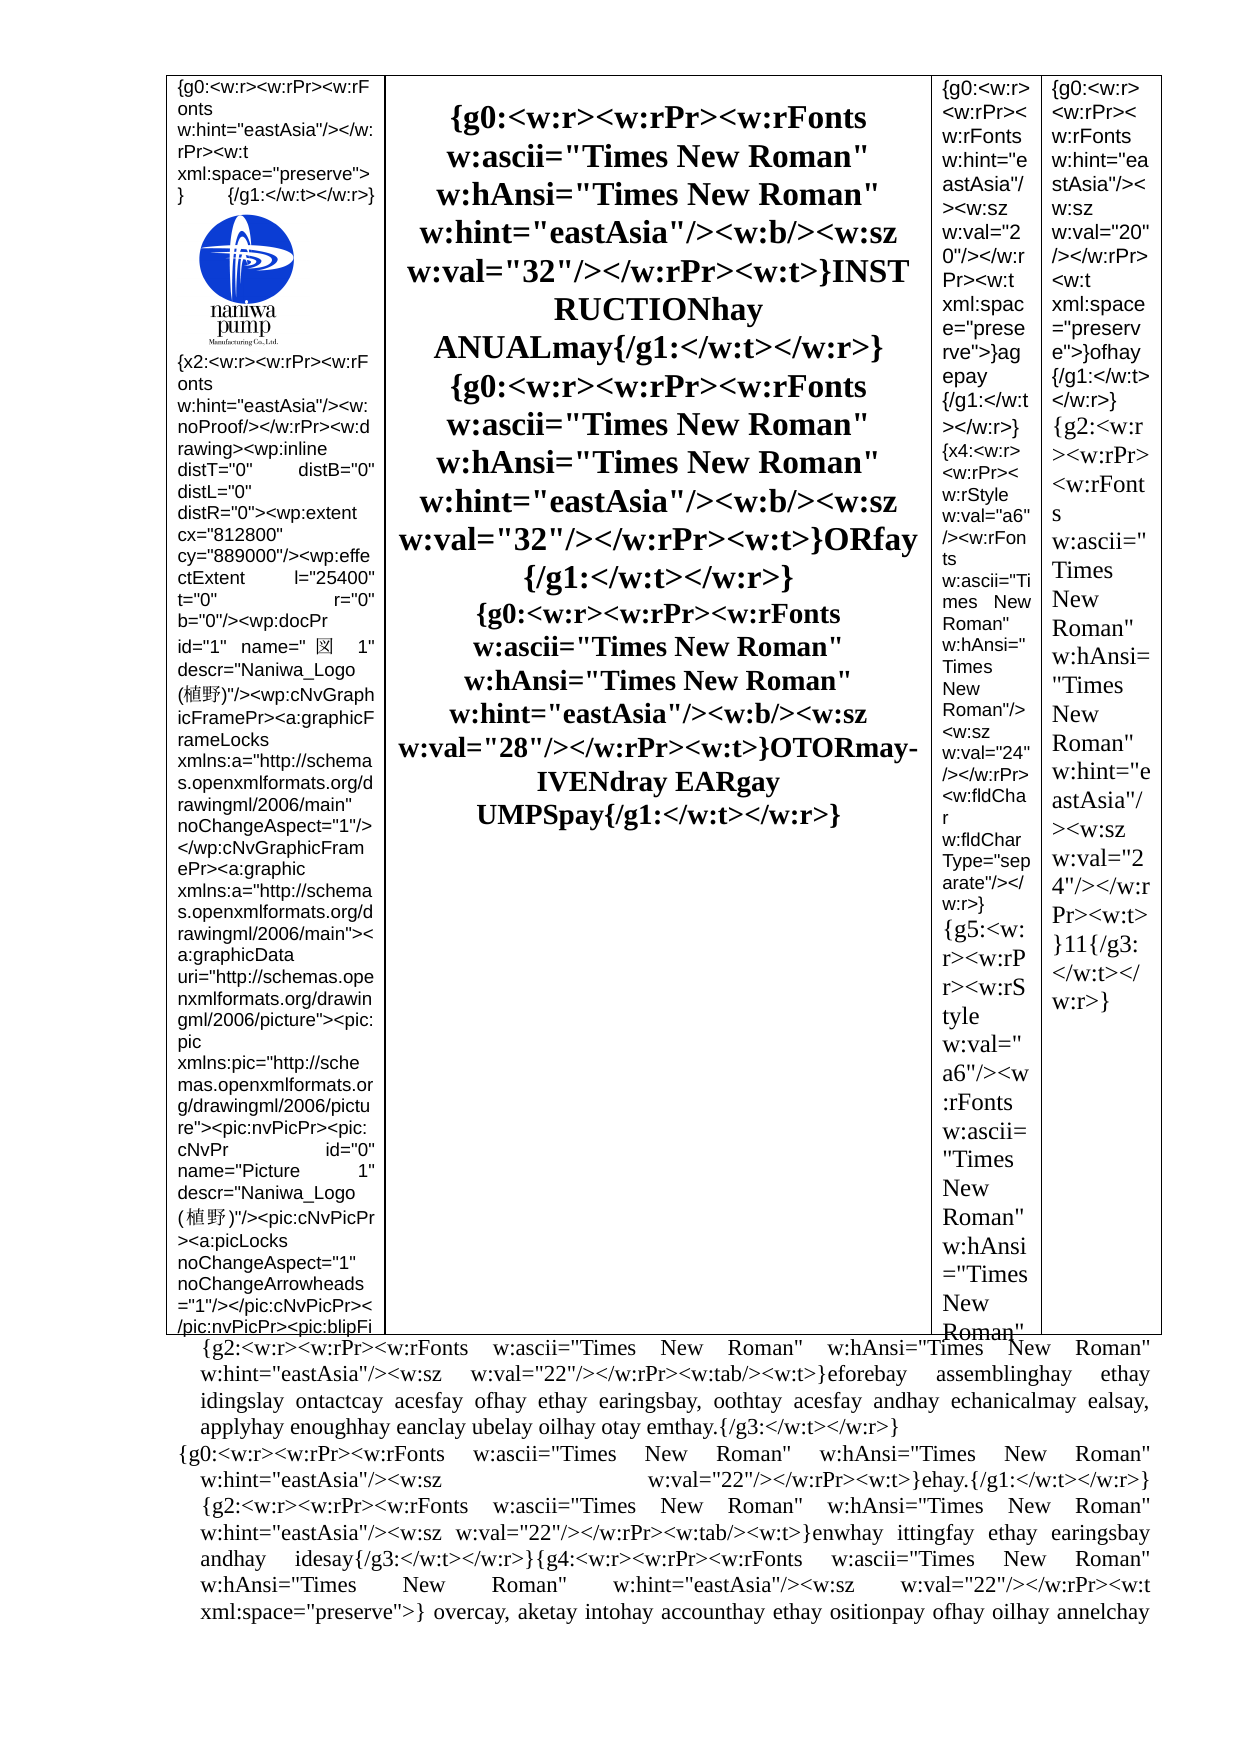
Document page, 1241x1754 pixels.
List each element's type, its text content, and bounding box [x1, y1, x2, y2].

text {g0:<w:r><w:rPr><w:rFonts w:ascii="Times New Roman" w:hAnsi="Times New Roman" w:hint="eastAsia"/><w:sz w:val="22"/></w:rPr><w:t>}ehay.{/g1:</w:t></w:r>} {g2:<w:r><w:rPr><w:rFonts w:ascii="Times New Roman" w:hAnsi="Times New Roman" w:hint="eastAsia"/><w:sz w:val="22"/></w:rPr><w:tab/><w:t>}enwhay ittingfay ethay earingsbay andhay idesay{/g3:</w:t></w:r>}{g4:<w:r><w:rPr><w:rFonts w:ascii="Times New Roman" w:hAnsi="Times New Roman" w:hint="eastAsia"/><w:sz w:val="22"/></w:rPr><w:t xml:space="preserve">} overcay, aketay intohay accounthay ethay ositionpay ofhay oilhay annelchay orfay earingbay ubelay oilhay andhay eturnray oilhay andhay ethay irectionday ofhay umppay ischargeday andhay uctionsay.{/g5:</w:t></w:r>} [177, 1439, 1152, 1624]
text {g0:<w:r><w:rPr><w:rFonts w:ascii="Times New Roman" w:hAnsi="Times New Roman" w:hint="eastAsia"/><w:sz w:val="22"/></w:rPr><w:t>}day.{/g1:</w:t></w:r>} {g2:<w:r><w:rPr><w:rFonts w:ascii="Times New Roman" w:hAnsi="Times New Roman" w:hint="eastAsia"/><w:sz w:val="22"/></w:rPr><w:tab/><w:t>}eforebay assemblinghay ethay idingslay ontactcay acesfay ofhay ethay earingsbay, oothtay acesfay andhay echanicalmay ealsay, applyhay enoughhay eanclay ubelay oilhay otay emthay.{/g3:</w:t></w:r>} [177, 1335, 1152, 1439]
picture [177, 205, 311, 352]
